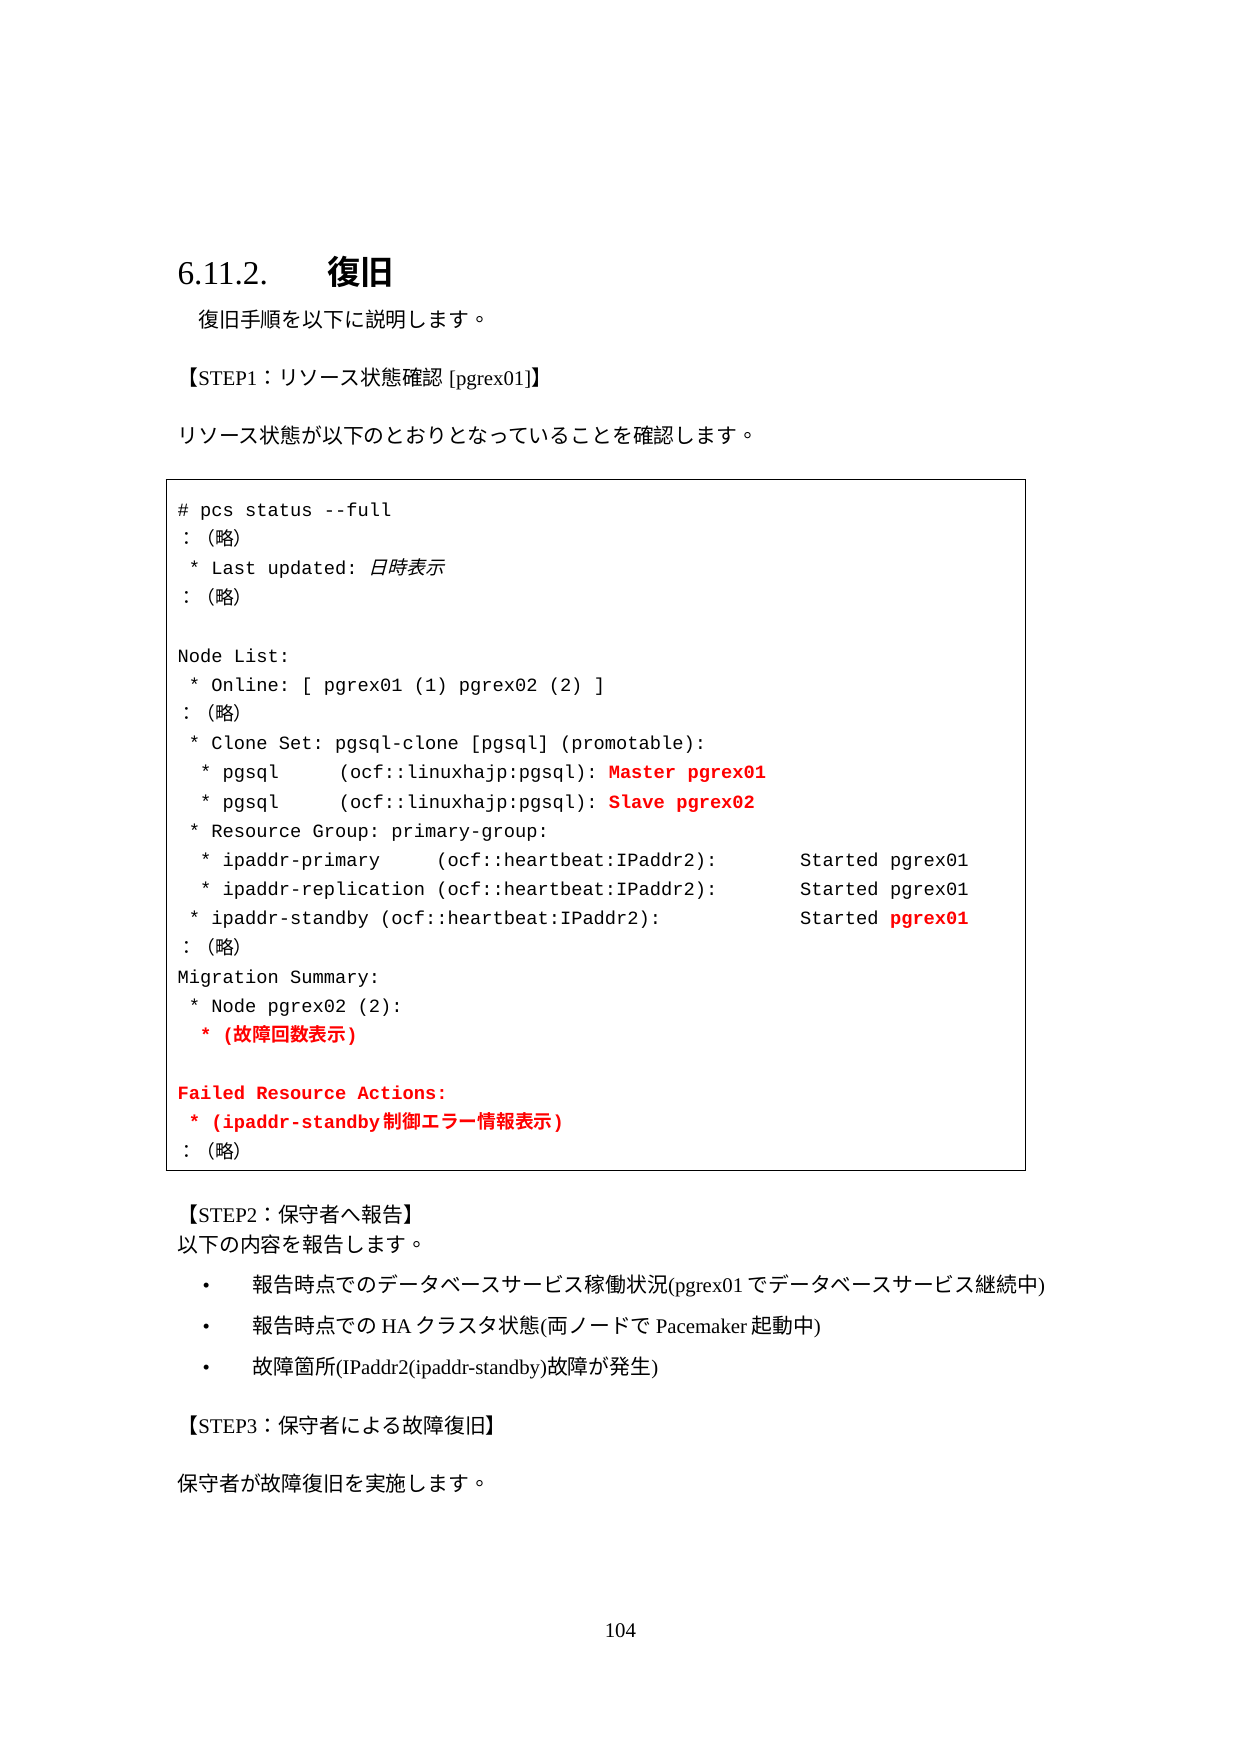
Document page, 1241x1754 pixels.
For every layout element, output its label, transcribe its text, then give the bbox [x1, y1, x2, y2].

text 保守者が故障復旧を実施します。 [177, 1468, 1054, 1498]
subtitle 復旧 [177, 248, 1063, 294]
text リソース状態が以下のとおりとなっていることを確認します。 [177, 421, 1054, 450]
list 報告時点でのデータベースサービス稼働状況(pgrex01でデータベースサービス継続中) [202, 1271, 1063, 1299]
text 【STEP1：リソース状態確認 [pgrex01]】 [177, 363, 1054, 392]
table_header # pcs status --full ：（略） * Last updated: 日時表示 ：（略） Node List: * Online: [ pgrex01 (1) pgrex02 (2) ] ：（略） * Clone Set: pgsql-clone [pgsql] (promotable): * pgsql (ocf::linuxhajp:pgsql): Master pgrex01 * pgsql (ocf::linuxhajp:pgsql): Slave pgrex02 * Resource Group: primary-group: * ipaddr-primary (ocf::heartbeat:IPaddr2): Started pgrex01 * ipaddr-replication (ocf::heartbeat:IPaddr2): Started pgrex01 * ipaddr-standby (ocf::heartbeat:IPaddr2): Started pgrex01 ：（略） Migration Summary: * Node pgrex02 (2): * (故障回数表示) Failed Resource Actions: * (ipaddr-standby制御エラー情報表示) ：（略） [167, 480, 1025, 1169]
list 報告時点でのHAクラスタ状態(両ノードでPacemaker起動中) [202, 1312, 1063, 1340]
text 復旧手順を以下に説明します。 [177, 304, 1054, 333]
text 【STEP3：保守者による故障復旧】 [177, 1410, 1054, 1439]
text 【STEP2：保守者へ報告】 [177, 1200, 1054, 1229]
text 以下の内容を報告します。 [177, 1229, 1054, 1258]
list 故障箇所(IPaddr2(ipaddr-standby)故障が発生) [202, 1352, 1063, 1381]
